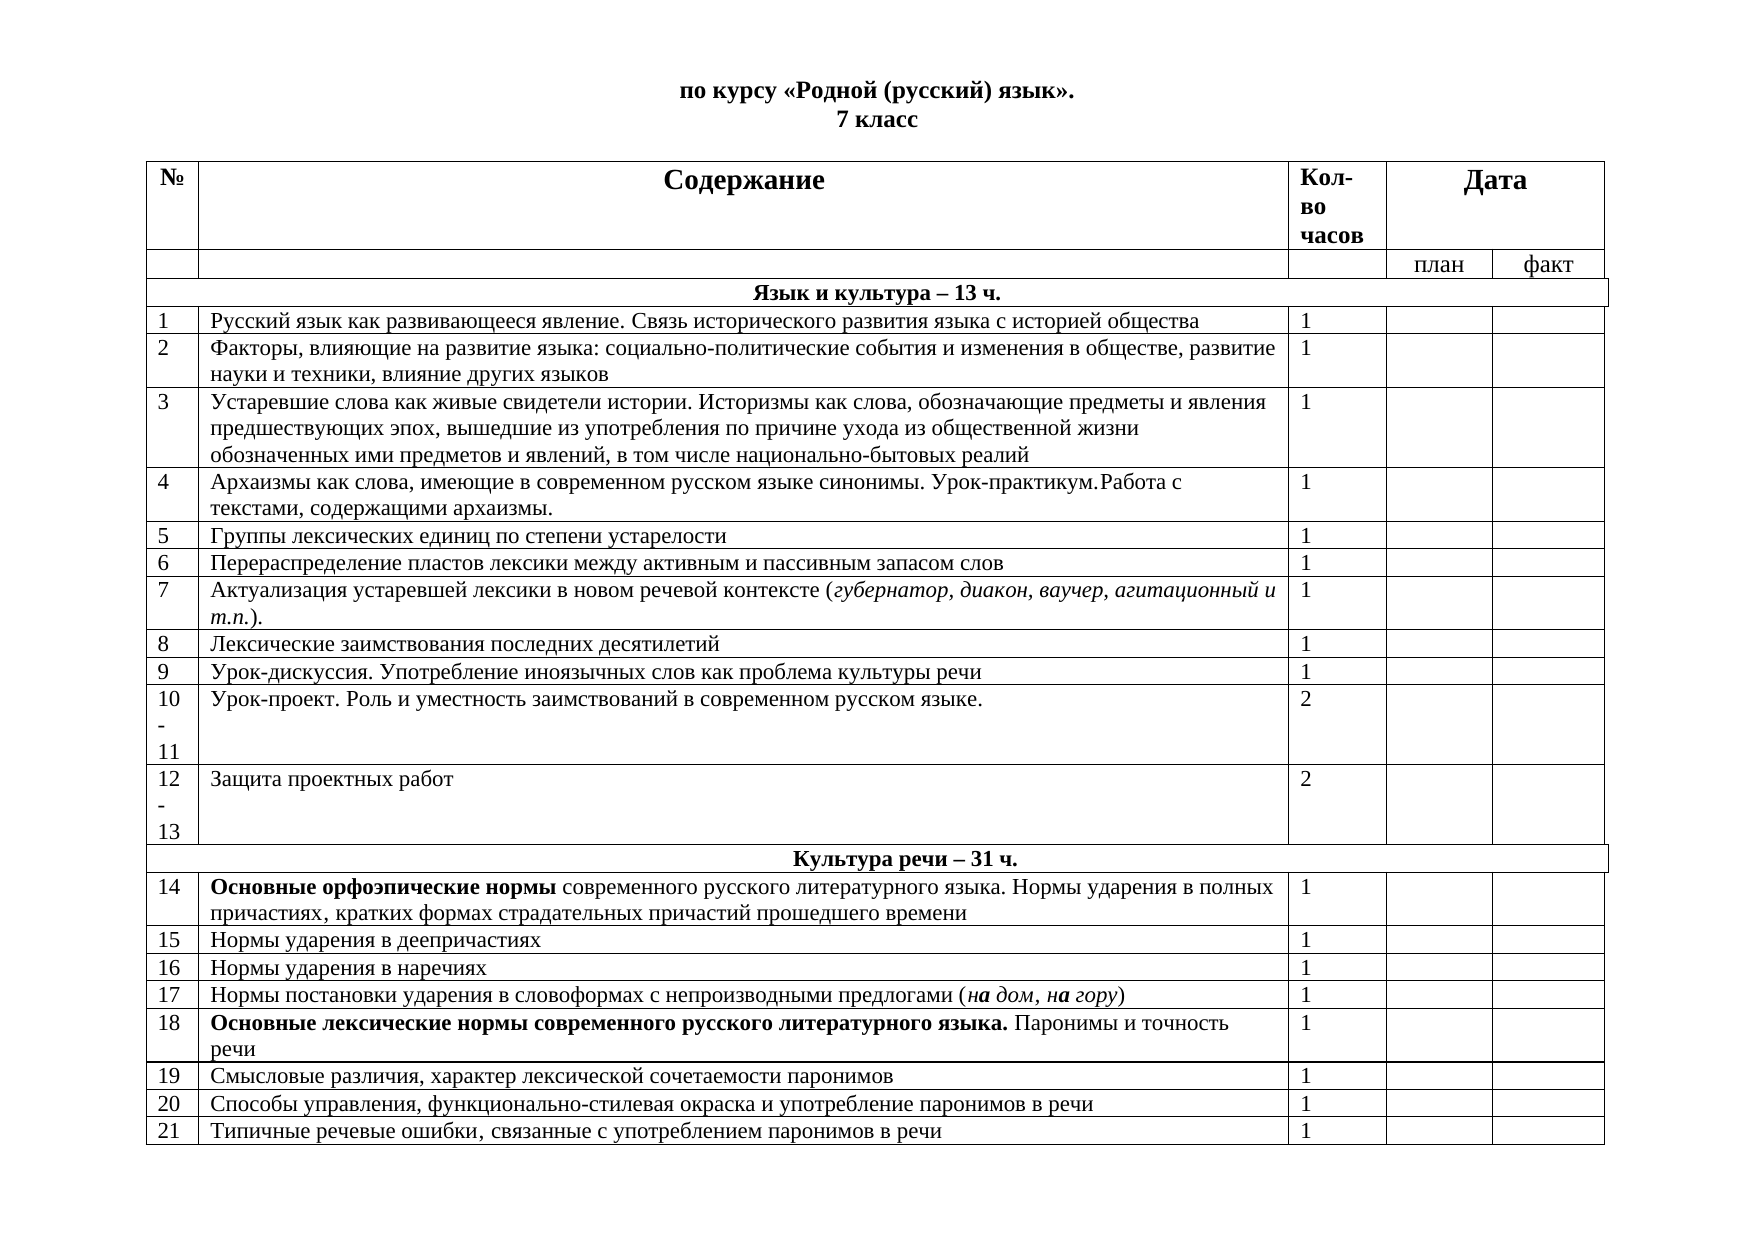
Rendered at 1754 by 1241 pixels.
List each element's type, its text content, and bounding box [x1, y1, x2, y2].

table_cell 1 [1289, 630, 1386, 657]
text по курсу «Родной (русский) язык». [75, 75, 1679, 104]
table_cell 14 [147, 873, 198, 925]
table_cell [1387, 954, 1492, 980]
table_cell [1493, 954, 1604, 980]
table_cell 16 [147, 954, 198, 980]
table_cell Смысловые различия, характер лексической сочетаемости паронимов [199, 1063, 1288, 1089]
table_cell [1387, 549, 1492, 576]
table_cell 1 [1289, 468, 1386, 521]
table_cell 1 [1289, 873, 1386, 925]
table_cell 1 [1289, 658, 1386, 684]
table_cell [1387, 307, 1492, 333]
table_cell 5 [147, 522, 198, 548]
table_cell [1493, 630, 1604, 657]
table_cell [1493, 522, 1604, 548]
table_cell [1387, 334, 1492, 387]
table_cell 1 [1289, 307, 1386, 333]
table_cell [1493, 1090, 1604, 1116]
table_cell [1387, 1090, 1492, 1116]
text 7 класс [75, 104, 1679, 132]
table_cell Типичные речевые ошибки‚ связанные с употреблением паронимов в речи [199, 1117, 1288, 1143]
table_cell 2 [147, 334, 198, 387]
table_header № [147, 162, 198, 248]
table_cell [1387, 1117, 1492, 1143]
table_cell 1 [1289, 388, 1386, 467]
table_cell 21 [147, 1117, 198, 1143]
table_cell 4 [147, 468, 198, 521]
table_cell [1493, 685, 1604, 764]
table_cell [1493, 981, 1604, 1008]
table_cell факт [1493, 250, 1604, 278]
table_cell 1 [1289, 549, 1386, 576]
table_cell [1387, 685, 1492, 764]
table_cell [1493, 1117, 1604, 1143]
table_cell [1387, 765, 1492, 844]
table_cell Факторы, влияющие на развитие языка: социально-политические события и изменения в обществе, развитие науки и техники, влияние других языков [199, 334, 1288, 387]
table_cell 7 [147, 577, 198, 629]
table_cell Архаизмы как слова, имеющие в современном русском языке синонимы. Урок-практикум.Работа с текстами, содержащими архаизмы. [199, 468, 1288, 521]
table_cell Урок-проект. Роль и уместность заимствований в современном русском языке. [199, 685, 1288, 764]
table_cell 18 [147, 1009, 198, 1061]
table_cell Актуализация устаревшей лексики в новом речевой контексте (губернатор, диакон, ваучер, агитационный и т.п.). [199, 577, 1288, 629]
table_cell план [1387, 250, 1492, 278]
table_cell [1387, 577, 1492, 629]
table_cell Культура речи – 31 ч. [147, 845, 1608, 872]
table_cell Способы управления, функционально-стилевая окраска и употребление паронимов в речи [199, 1090, 1288, 1116]
table_cell [1493, 388, 1604, 467]
table_cell Группы лексических единиц по степени устарелости [199, 522, 1288, 548]
table_cell 1 [1289, 954, 1386, 980]
table_cell 2 [1289, 765, 1386, 844]
table_cell 1 [1289, 577, 1386, 629]
table_cell 10-11 [147, 685, 198, 764]
table_cell [199, 250, 1288, 278]
table_cell 1 [1289, 522, 1386, 548]
table_cell 17 [147, 981, 198, 1008]
table_cell [1493, 468, 1604, 521]
table_cell Устаревшие слова как живые свидетели истории. Историзмы как слова, обозначающие предметы и явления предшествующих эпох, вышедшие из употребления по причине ухода из общественной жизни обозначенных ими предметов и явлений, в том числе национально-бытовых реалий [199, 388, 1288, 467]
table_cell 1 [1289, 1090, 1386, 1116]
table_cell [1493, 307, 1604, 333]
table_cell 1 [1289, 1009, 1386, 1061]
table_cell 1 [147, 307, 198, 333]
table_cell [1493, 1009, 1604, 1061]
table_cell [1493, 765, 1604, 844]
table_cell 3 [147, 388, 198, 467]
table_cell [1387, 658, 1492, 684]
table_header Кол-во часов [1289, 162, 1386, 248]
table_cell 8 [147, 630, 198, 657]
table_cell Нормы ударения в наречиях [199, 954, 1288, 980]
table_cell 1 [1289, 926, 1386, 953]
table_cell [1387, 468, 1492, 521]
table_cell 2 [1289, 685, 1386, 764]
table_cell 6 [147, 549, 198, 576]
table_cell Лексические заимствования последних десятилетий [199, 630, 1288, 657]
table_cell [1387, 1009, 1492, 1061]
table_cell Основные лексические нормы современного русского литературного языка. Паронимы и точность речи [199, 1009, 1288, 1061]
table_cell 15 [147, 926, 198, 953]
table_cell [1387, 873, 1492, 925]
table_cell Защита проектных работ [199, 765, 1288, 844]
table_cell Русский язык как развивающееся явление. Связь исторического развития языка с историей общества [199, 307, 1288, 333]
table_cell [1493, 926, 1604, 953]
table_cell [1289, 250, 1386, 278]
table_cell Нормы ударения в деепричастиях [199, 926, 1288, 953]
table_cell Основные орфоэпические нормы современного русского литературного языка. Нормы ударения в полных причастиях‚ кратких формах страдательных причастий прошедшего времени [199, 873, 1288, 925]
table_cell 19 [147, 1063, 198, 1089]
table_cell Нормы постановки ударения в словоформах с непроизводными предлогами (на дом‚ на гору) [199, 981, 1288, 1008]
table_cell [1387, 1063, 1492, 1089]
table_cell [1387, 388, 1492, 467]
table_cell [1493, 577, 1604, 629]
table_cell [1493, 658, 1604, 684]
table_cell [1387, 926, 1492, 953]
table_cell 1 [1289, 1117, 1386, 1143]
table_cell [1387, 981, 1492, 1008]
table_header Содержание [199, 162, 1288, 248]
table_cell [147, 250, 198, 278]
table_cell [1493, 1063, 1604, 1089]
table_cell [1493, 873, 1604, 925]
table_cell [1387, 522, 1492, 548]
table_cell 1 [1289, 334, 1386, 387]
table_cell 20 [147, 1090, 198, 1116]
table_cell [1493, 334, 1604, 387]
table_cell 12-13 [147, 765, 198, 844]
table_header Дата [1387, 162, 1604, 248]
table_cell Урок-дискуссия. Употребление иноязычных слов как проблема культуры речи [199, 658, 1288, 684]
table_cell Перераспределение пластов лексики между активным и пассивным запасом слов [199, 549, 1288, 576]
table_cell [1493, 549, 1604, 576]
table_cell 1 [1289, 1063, 1386, 1089]
table_cell 1 [1289, 981, 1386, 1008]
table_cell Язык и культура – 13 ч. [147, 279, 1608, 306]
table_cell 9 [147, 658, 198, 684]
table_cell [1387, 630, 1492, 657]
